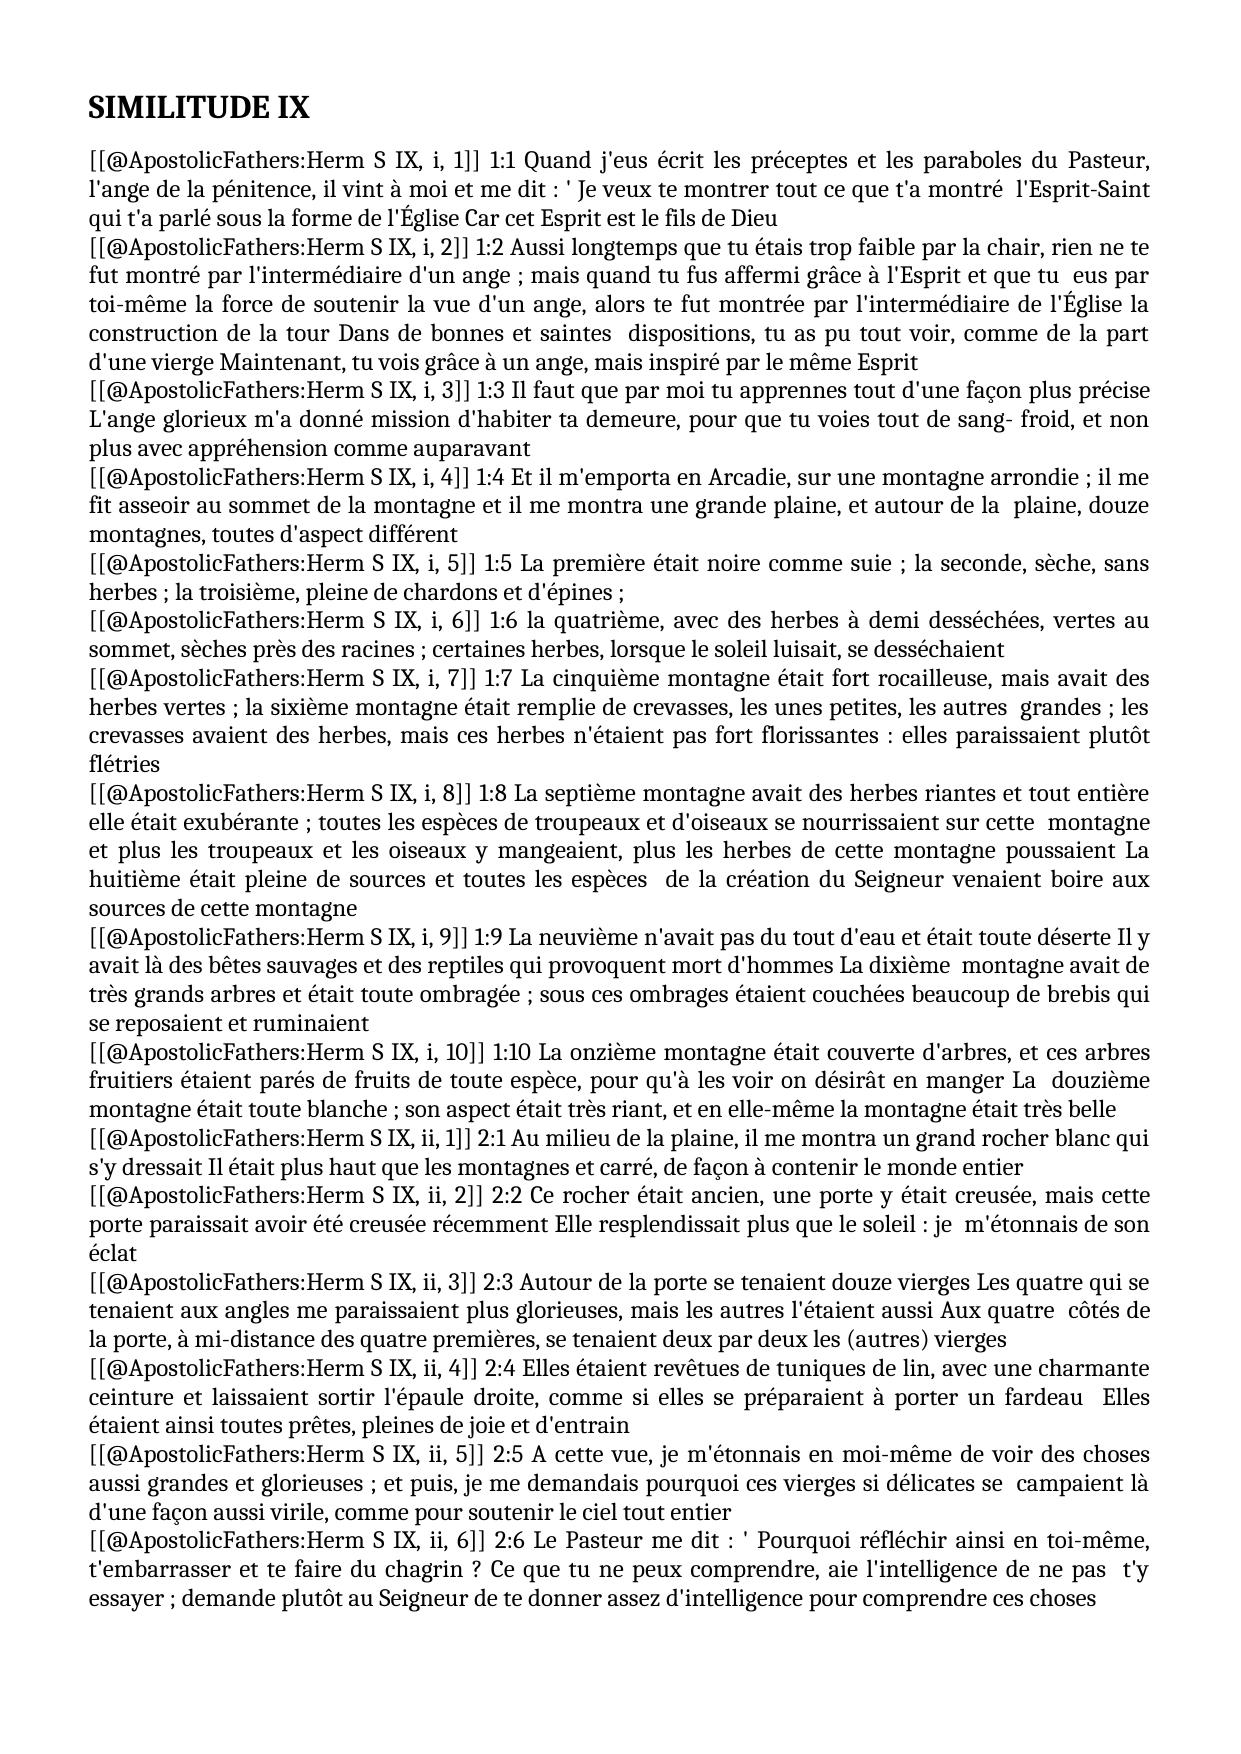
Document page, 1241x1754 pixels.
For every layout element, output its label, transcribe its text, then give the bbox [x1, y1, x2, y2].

text [[@ApostolicFathers:Herm S IX, i, 1]] 1:1 Quand j'eus écrit les préceptes et les paraboles du Pasteur, l'ange de la pénitence, il vint à moi et me dit : ' Je veux te montrer tout ce que t'a montré l'Esprit-Saint qui t'a parlé sous la forme de l'Église Car cet Esprit est le fils de Dieu [89, 146, 1152, 232]
text [[@ApostolicFathers:Herm S IX, ii, 3]] 2:3 Autour de la porte se tenaient douze vierges Les quatre qui se tenaient aux angles me paraissaient plus glorieuses, mais les autres l'étaient aussi Aux quatre côtés de la porte, à mi-distance des quatre premières, se tenaient deux par deux les (autres) vierges [89, 1267, 1152, 1354]
text [[@ApostolicFathers:Herm S IX, i, 9]] 1:9 La neuvième n'avait pas du tout d'eau et était toute déserte Il y avait là des bêtes sauvages et des reptiles qui provoquent mort d'hommes La dixième montagne avait de très grands arbres et était toute ombragée ; sous ces ombrages étaient couchées beaucoup de brebis qui se reposaient et ruminaient [89, 922, 1152, 1037]
text [[@ApostolicFathers:Herm S IX, i, 6]] 1:6 la quatrième, avec des herbes à demi desséchées, vertes au sommet, sèches près des racines ; certaines herbes, lorsque le soleil luisait, se desséchaient [89, 606, 1152, 664]
text [[@ApostolicFathers:Herm S IX, i, 5]] 1:5 La première était noire comme suie ; la seconde, sèche, sans herbes ; la troisième, pleine de chardons et d'épines ; [89, 549, 1152, 606]
text [[@ApostolicFathers:Herm S IX, ii, 6]] 2:6 Le Pasteur me dit : ' Pourquoi réfléchir ainsi en toi-même, t'embarrasser et te faire du chagrin ? Ce que tu ne peux comprendre, aie l'intelligence de ne pas t'y essayer ; demande plutôt au Seigneur de te donner assez d'intelligence pour comprendre ces choses [89, 1526, 1152, 1612]
text [[@ApostolicFathers:Herm S IX, i, 3]] 1:3 Il faut que par moi tu apprennes tout d'une façon plus précise L'ange glorieux m'a donné mission d'habiter ta demeure, pour que tu voies tout de sang- froid, et non plus avec appréhension comme auparavant [89, 376, 1152, 462]
text [[@ApostolicFathers:Herm S IX, ii, 4]] 2:4 Elles étaient revêtues de tuniques de lin, avec une charmante ceinture et laissaient sortir l'épaule droite, comme si elles se préparaient à porter un fardeau Elles étaient ainsi toutes prêtes, pleines de joie et d'entrain [89, 1354, 1152, 1440]
text [[@ApostolicFathers:Herm S IX, i, 4]] 1:4 Et il m'emporta en Arcadie, sur une montagne arrondie ; il me fit asseoir au sommet de la montagne et il me montra une grande plaine, et autour de la plaine, douze montagnes, toutes d'aspect différent [89, 462, 1152, 549]
text [[@ApostolicFathers:Herm S IX, i, 10]] 1:10 La onzième montagne était couverte d'arbres, et ces arbres fruitiers étaient parés de fruits de toute espèce, pour qu'à les voir on désirât en manger La douzième montagne était toute blanche ; son aspect était très riant, et en elle-même la montagne était très belle [89, 1037, 1152, 1124]
text [[@ApostolicFathers:Herm S IX, ii, 1]] 2:1 Au milieu de la plaine, il me montra un grand rocher blanc qui s'y dressait Il était plus haut que les montagnes et carré, de façon à contenir le monde entier [89, 1124, 1152, 1181]
text [[@ApostolicFathers:Herm S IX, i, 7]] 1:7 La cinquième montagne était fort rocailleuse, mais avait des herbes vertes ; la sixième montagne était remplie de crevasses, les unes petites, les autres grandes ; les crevasses avaient des herbes, mais ces herbes n'étaient pas fort florissantes : elles paraissaient plutôt flétries [89, 664, 1152, 779]
subtitle SIMILITUDE IX [89, 89, 1152, 127]
text [[@ApostolicFathers:Herm S IX, i, 2]] 1:2 Aussi longtemps que tu étais trop faible par la chair, rien ne te fut montré par l'intermédiaire d'un ange ; mais quand tu fus affermi grâce à l'Esprit et que tu eus par toi-même la force de soutenir la vue d'un ange, alors te fut montrée par l'intermédiaire de l'Église la construction de la tour Dans de bonnes et saintes dispositions, tu as pu tout voir, comme de la part d'une vierge Maintenant, tu vois grâce à un ange, mais inspiré par le même Esprit [89, 232, 1152, 376]
text [[@ApostolicFathers:Herm S IX, ii, 2]] 2:2 Ce rocher était ancien, une porte y était creusée, mais cette porte paraissait avoir été creusée récemment Elle resplendissait plus que le soleil : je m'étonnais de son éclat [89, 1181, 1152, 1267]
text [[@ApostolicFathers:Herm S IX, ii, 5]] 2:5 A cette vue, je m'étonnais en moi-même de voir des choses aussi grandes et glorieuses ; et puis, je me demandais pourquoi ces vierges si délicates se campaient là d'une façon aussi virile, comme pour soutenir le ciel tout entier [89, 1440, 1152, 1526]
text [[@ApostolicFathers:Herm S IX, i, 8]] 1:8 La septième montagne avait des herbes riantes et tout entière elle était exubérante ; toutes les espèces de troupeaux et d'oiseaux se nourrissaient sur cette montagne et plus les troupeaux et les oiseaux y mangeaient, plus les herbes de cette montagne poussaient La huitième était pleine de sources et toutes les espèces de la création du Seigneur venaient boire aux sources de cette montagne [89, 779, 1152, 922]
